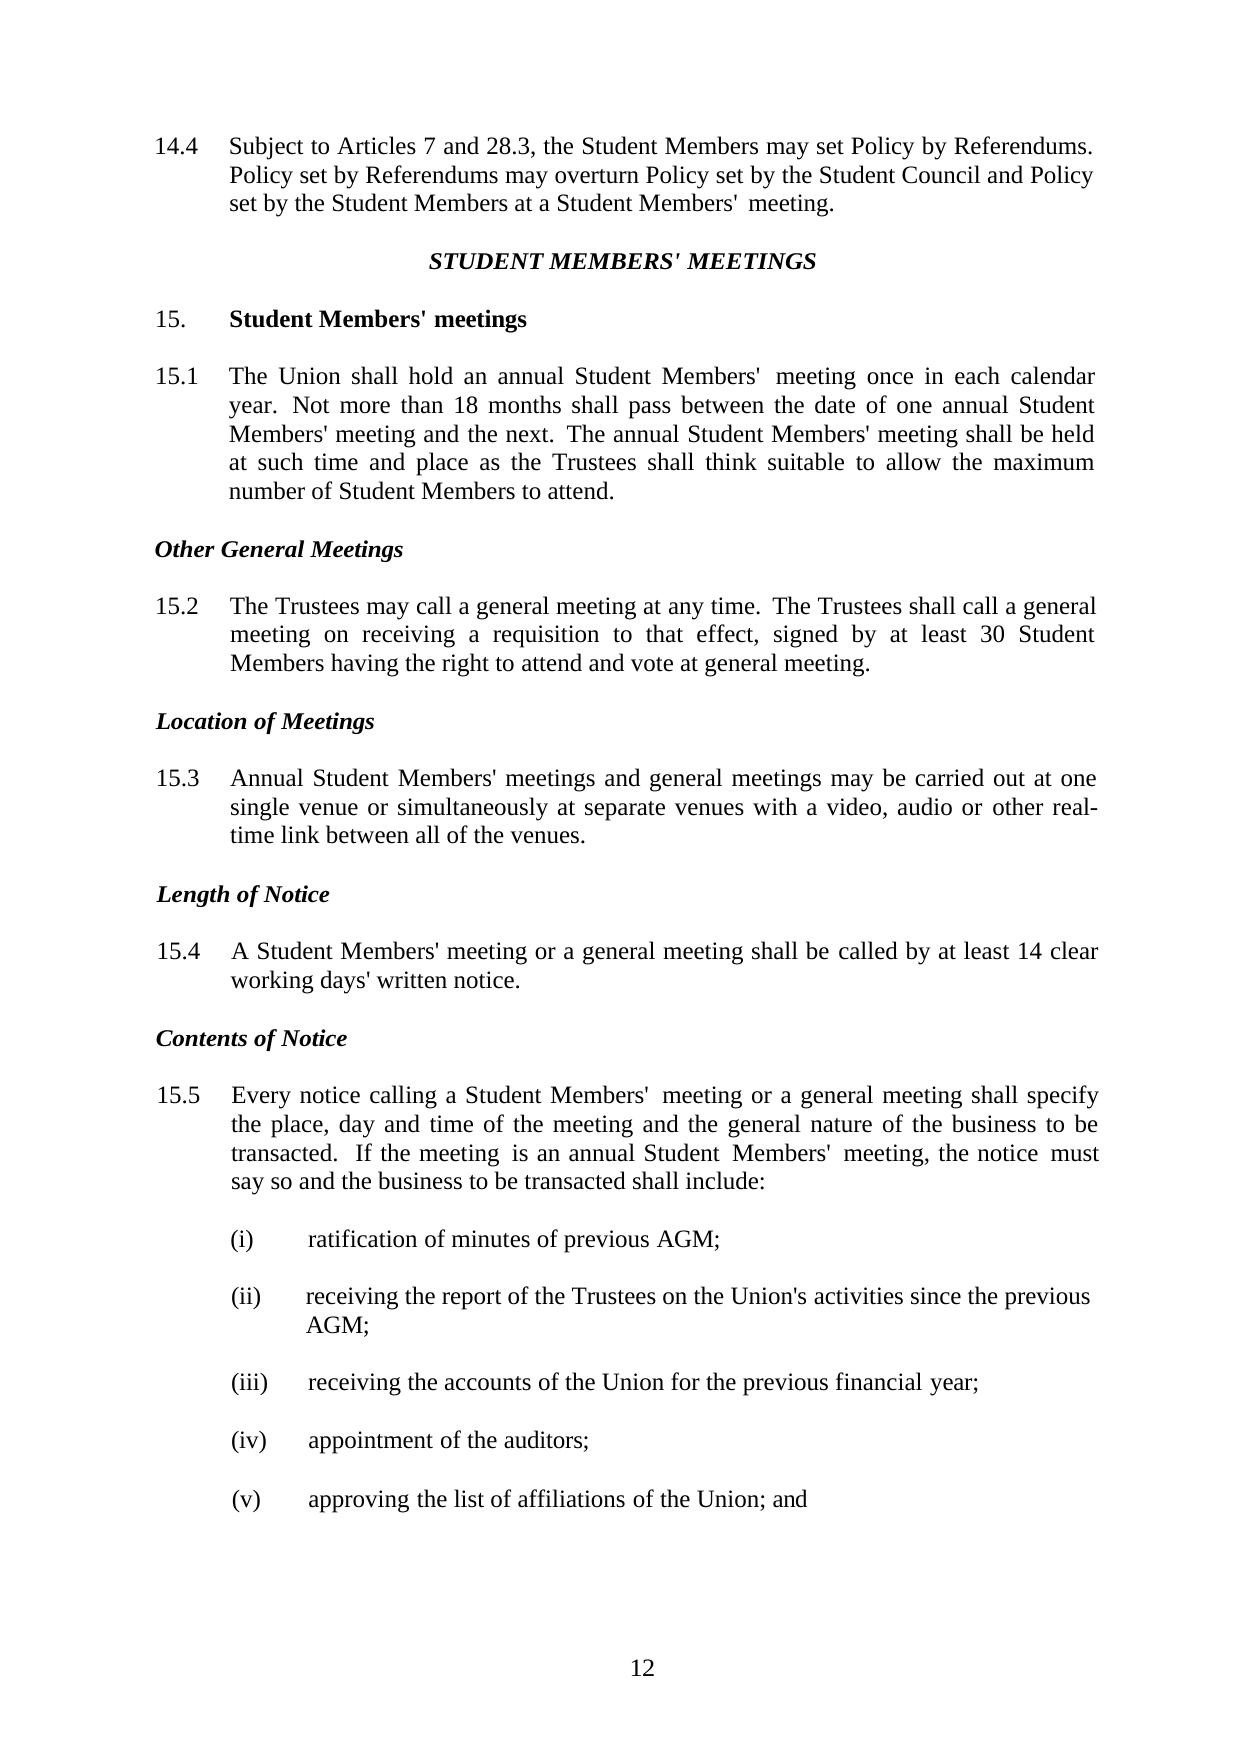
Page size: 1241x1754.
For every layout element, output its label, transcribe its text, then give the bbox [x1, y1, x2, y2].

list appointment of the auditors; [231, 1426, 1217, 1454]
list A Student Members' meeting or a general meeting shall be called by at least 14 clear working days' written notice. [156, 936, 1098, 993]
subtitle Student Members' meetings [155, 304, 1217, 333]
list approving the list of affiliations of the Union; and [232, 1484, 1217, 1512]
list Subject to Articles 7 and 28.3, the Student Members may set Policy by Referendums. Policy set by Referendums may overturn Policy set by the Student Council and Policy set by the Student Members at a Student Members' meeting. [154, 131, 1094, 217]
list Annual Student Members' meetings and general meetings may be carried out at one single venue or simultaneously at separate venues with a video, audio or other real-time link between all of the venues. [156, 763, 1098, 849]
text Location of Meetings [156, 707, 1217, 735]
list receiving the accounts of the Union for the previous financial year; [231, 1367, 1217, 1396]
list receiving the report of the Trustees on the Union's activities since the previous AGM; [231, 1281, 1100, 1339]
list Every notice calling a Student Members' meeting or a general meeting shall specify the place, day and time of the meeting and the general nature of the business to be transacted. If the meeting is an annual Student Members' meeting, the notice must say so and the business to be transacted shall include: [156, 1080, 1099, 1195]
list The Union shall hold an annual Student Members' meeting once in each calendar year. Not more than 18 months shall pass between the date of one annual Student Members' meeting and the next. The annual Student Members' meeting shall be held at such time and place as the Trustees shall think suitable to allow the maximum number of Student Members to attend. [155, 361, 1095, 505]
text Length of Notice [156, 880, 1217, 908]
text Other General Meetings [154, 535, 1217, 563]
list ratification of minutes of previous AGM; [230, 1224, 1217, 1253]
list The Trustees may call a general meeting at any time. The Trustees shall call a general meeting on receiving a requisition to that effect, signed by at least 30 Student Members having the right to attend and vote at general meeting. [155, 591, 1096, 677]
text Contents of Notice [156, 1024, 1217, 1052]
text STUDENT MEMBERS' MEETINGS [30, 247, 1217, 275]
